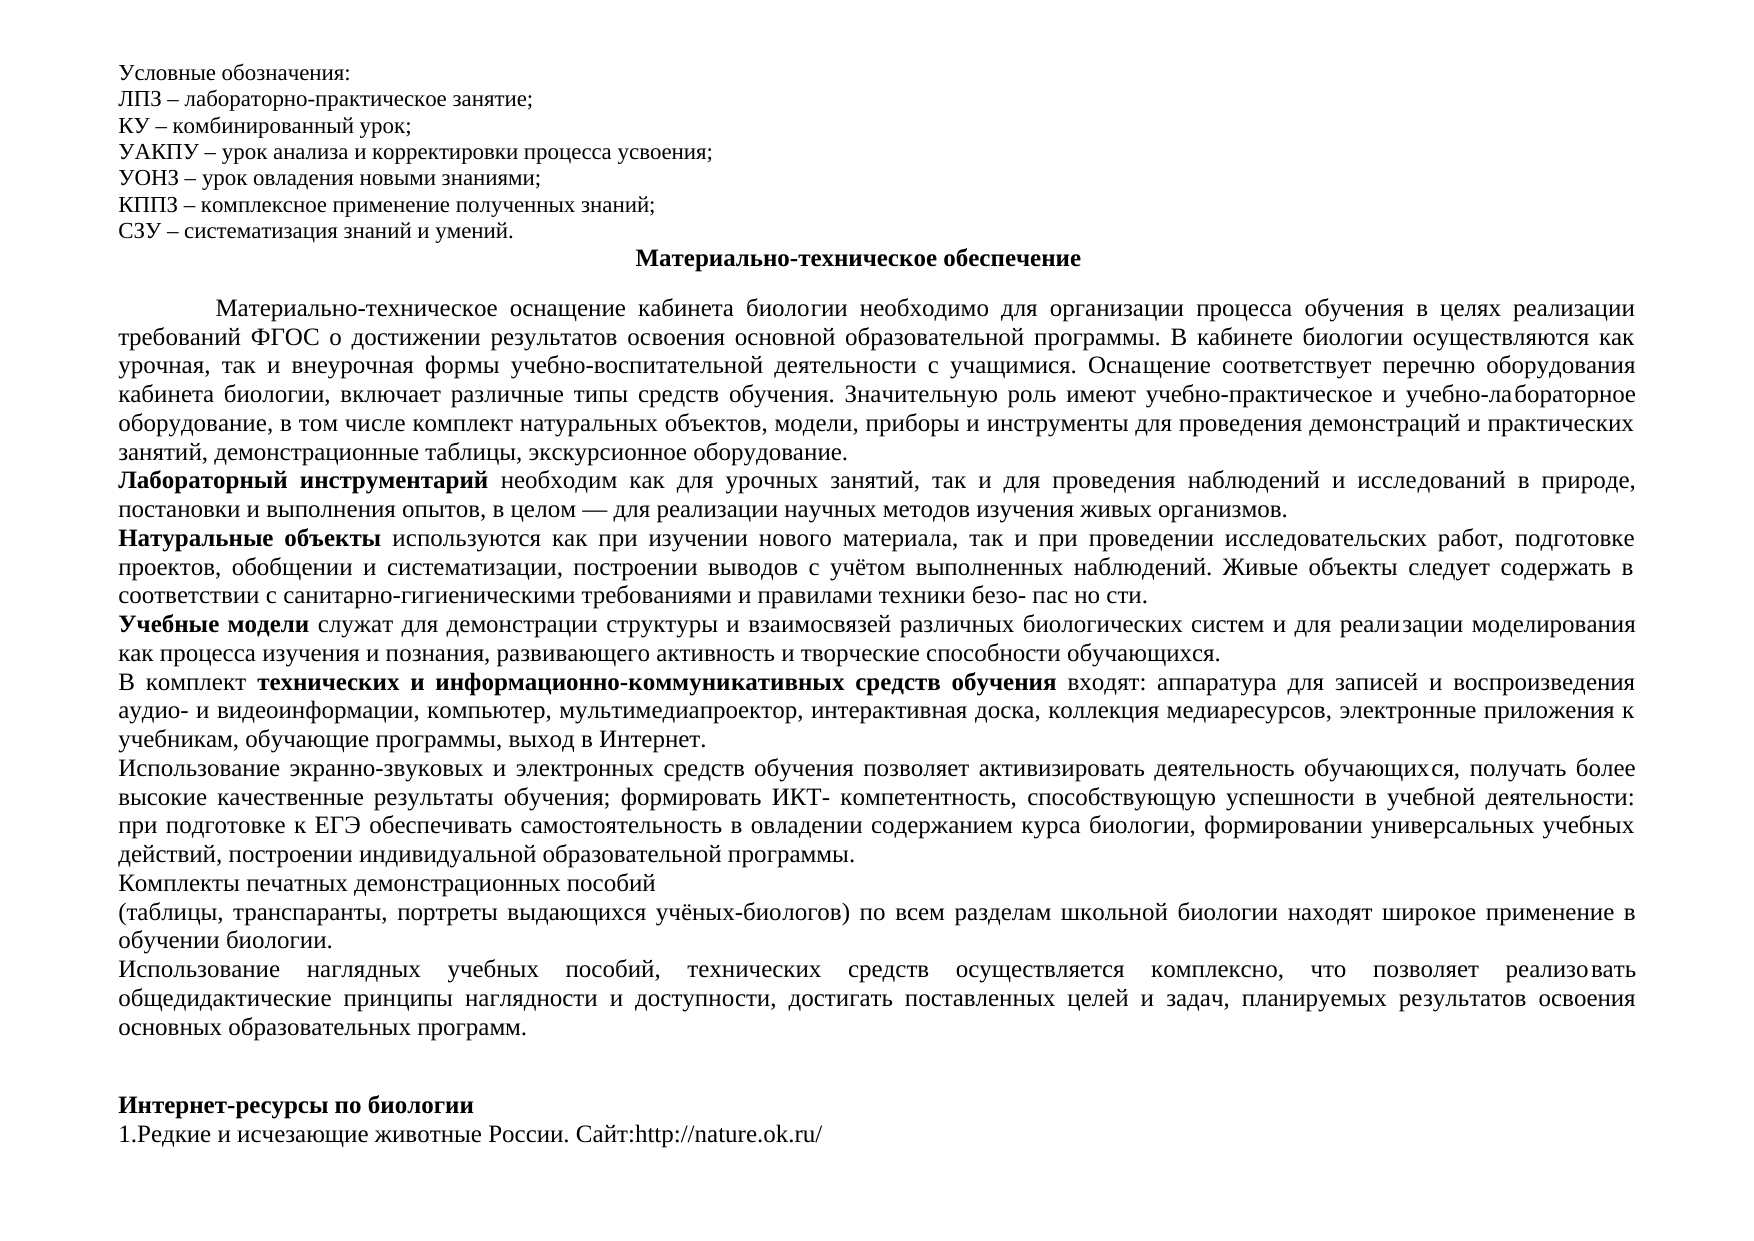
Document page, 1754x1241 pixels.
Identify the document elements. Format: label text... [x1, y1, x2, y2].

text УОНЗ – урок овладения новыми знаниями; [118, 164, 1636, 191]
text Условные обозначения: [118, 59, 1636, 85]
text В комплект технических и информационно-коммуникативных средств обучения входят: аппаратура для записей и воспроизведения аудио- и видеоинформации, компьютер, мультимедиапроектор, интерактивная доска, коллекция медиаресурсов, электронные приложения к учебникам, обучающие программы, выход в Интернет. [118, 667, 1636, 753]
text Использование наглядных учебных пособий, технических средств осуществляется комплексно, что позволяет реализовать общедидактические принципы наглядности и доступности, достигать поставленных целей и задач, планируемых результатов освоения основных образовательных программ. [118, 954, 1636, 1041]
text КППЗ – комплексное применение полученных знаний; [118, 191, 1636, 217]
text УАКПУ – урок анализа и корректировки процесса усвоения; [118, 138, 1636, 164]
text Интернет-ресурсы по биологии [118, 1090, 1636, 1119]
text (таблицы, транспаранты, портреты выдающихся учёных-биологов) по всем разделам школьной биологии находят широкое применение в обучении биологии. [118, 897, 1636, 954]
text Материально-техническое обеспечение [81, 243, 1636, 272]
text Материально-техническое оснащение кабинета биологии необходимо для организации процесса обучения в целях реализации требований ФГОС о достижении результатов освоения основной образовательной программы. В кабинете биологии осуществляются как урочная, так и внеурочная формы учебно-воспитательной деятельности с учащимися. Оснащение соответствует перечню оборудования кабинета биологии, включает различные типы средств обучения. Значительную роль имеют учебно-практическое и учебно-лабораторное оборудование, в том числе комплект натуральных объектов, модели, приборы и инструменты для проведения демонстраций и практических занятий, демонстрационные таблицы, экскурсионное оборудование. [118, 293, 1636, 466]
text ЛПЗ – лабораторно-практическое занятие; [118, 85, 1636, 112]
text КУ – комбинированный урок; [118, 112, 1636, 138]
text Учебные модели служат для демонстрации структуры и взаимосвязей различных биологических систем и для реализации моделирования как процесса изучения и познания, развивающего активность и творческие способности обучающихся. [118, 609, 1636, 667]
text Использование экранно-звуковых и электронных средств обучения позволяет активизировать деятельность обучающихся, получать более высокие качественные результаты обучения; формировать ИКТ- компетентность, способствующую успешности в учебной деятельности: при подготовке к ЕГЭ обеспечивать самостоятельность в овладении содержанием курса биологии, формировании универсальных учебных действий, построении индивидуальной образовательной программы. [118, 753, 1636, 868]
text Натуральные объекты используются как при изучении нового материала, так и при проведении исследовательских работ, подготовке проектов, обобщении и систематизации, построении выводов с учётом выполненных наблюдений. Живые объекты следует содержать в соответствии с санитарно-гигиеническими требованиями и правилами техники безо- пас но сти. [118, 523, 1636, 609]
text Лабораторный инструментарий необходим как для урочных занятий, так и для проведения наблюдений и исследований в природе, постановки и выполнения опытов, в целом — для реализации научных методов изучения живых организмов. [118, 466, 1636, 523]
text Комплекты печатных демонстрационных пособий [118, 868, 1636, 897]
text СЗУ – систематизация знаний и умений. [118, 217, 1636, 243]
text 1.Редкие и исчезающие животные России. Сайт:http://nature.ok.ru/ [118, 1119, 1636, 1148]
